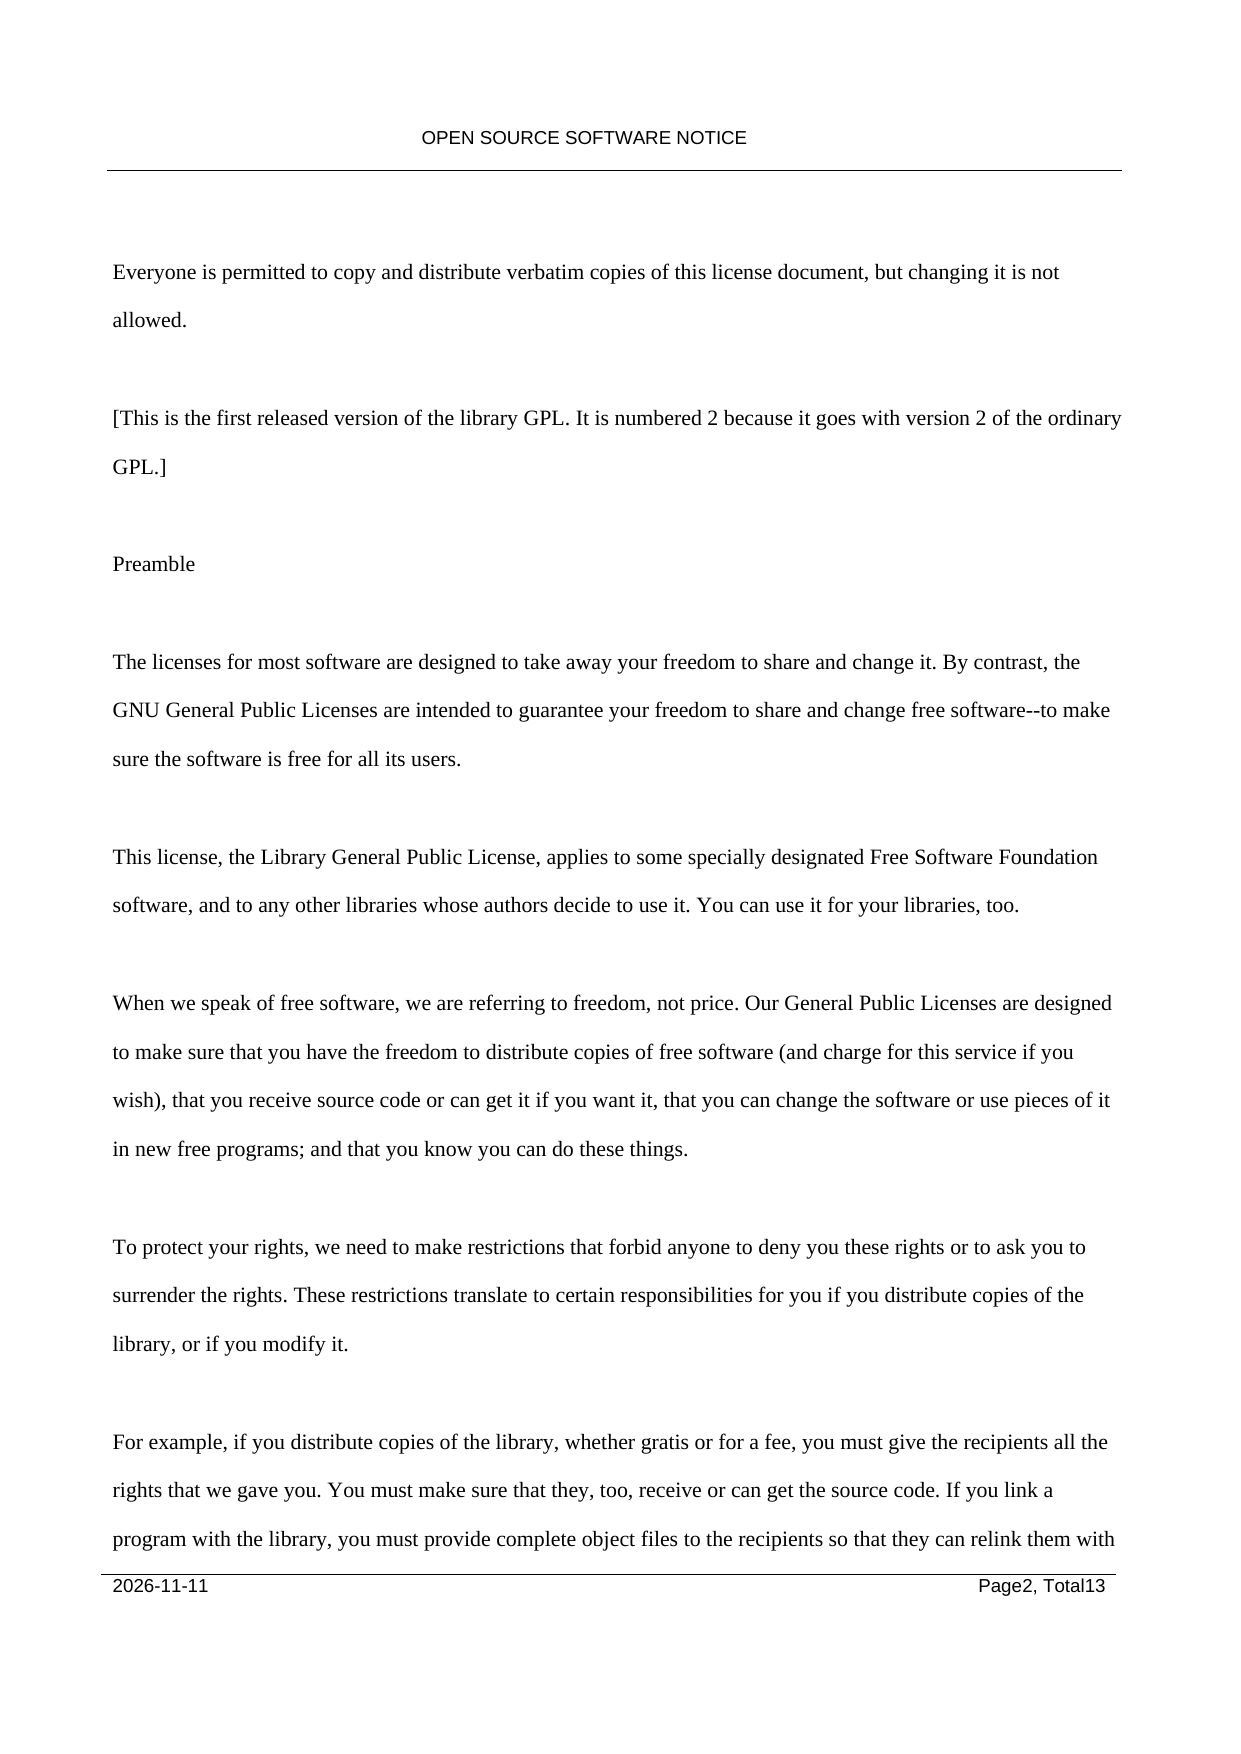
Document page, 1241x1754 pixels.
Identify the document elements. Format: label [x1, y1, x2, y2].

text [112, 206, 1128, 1555]
